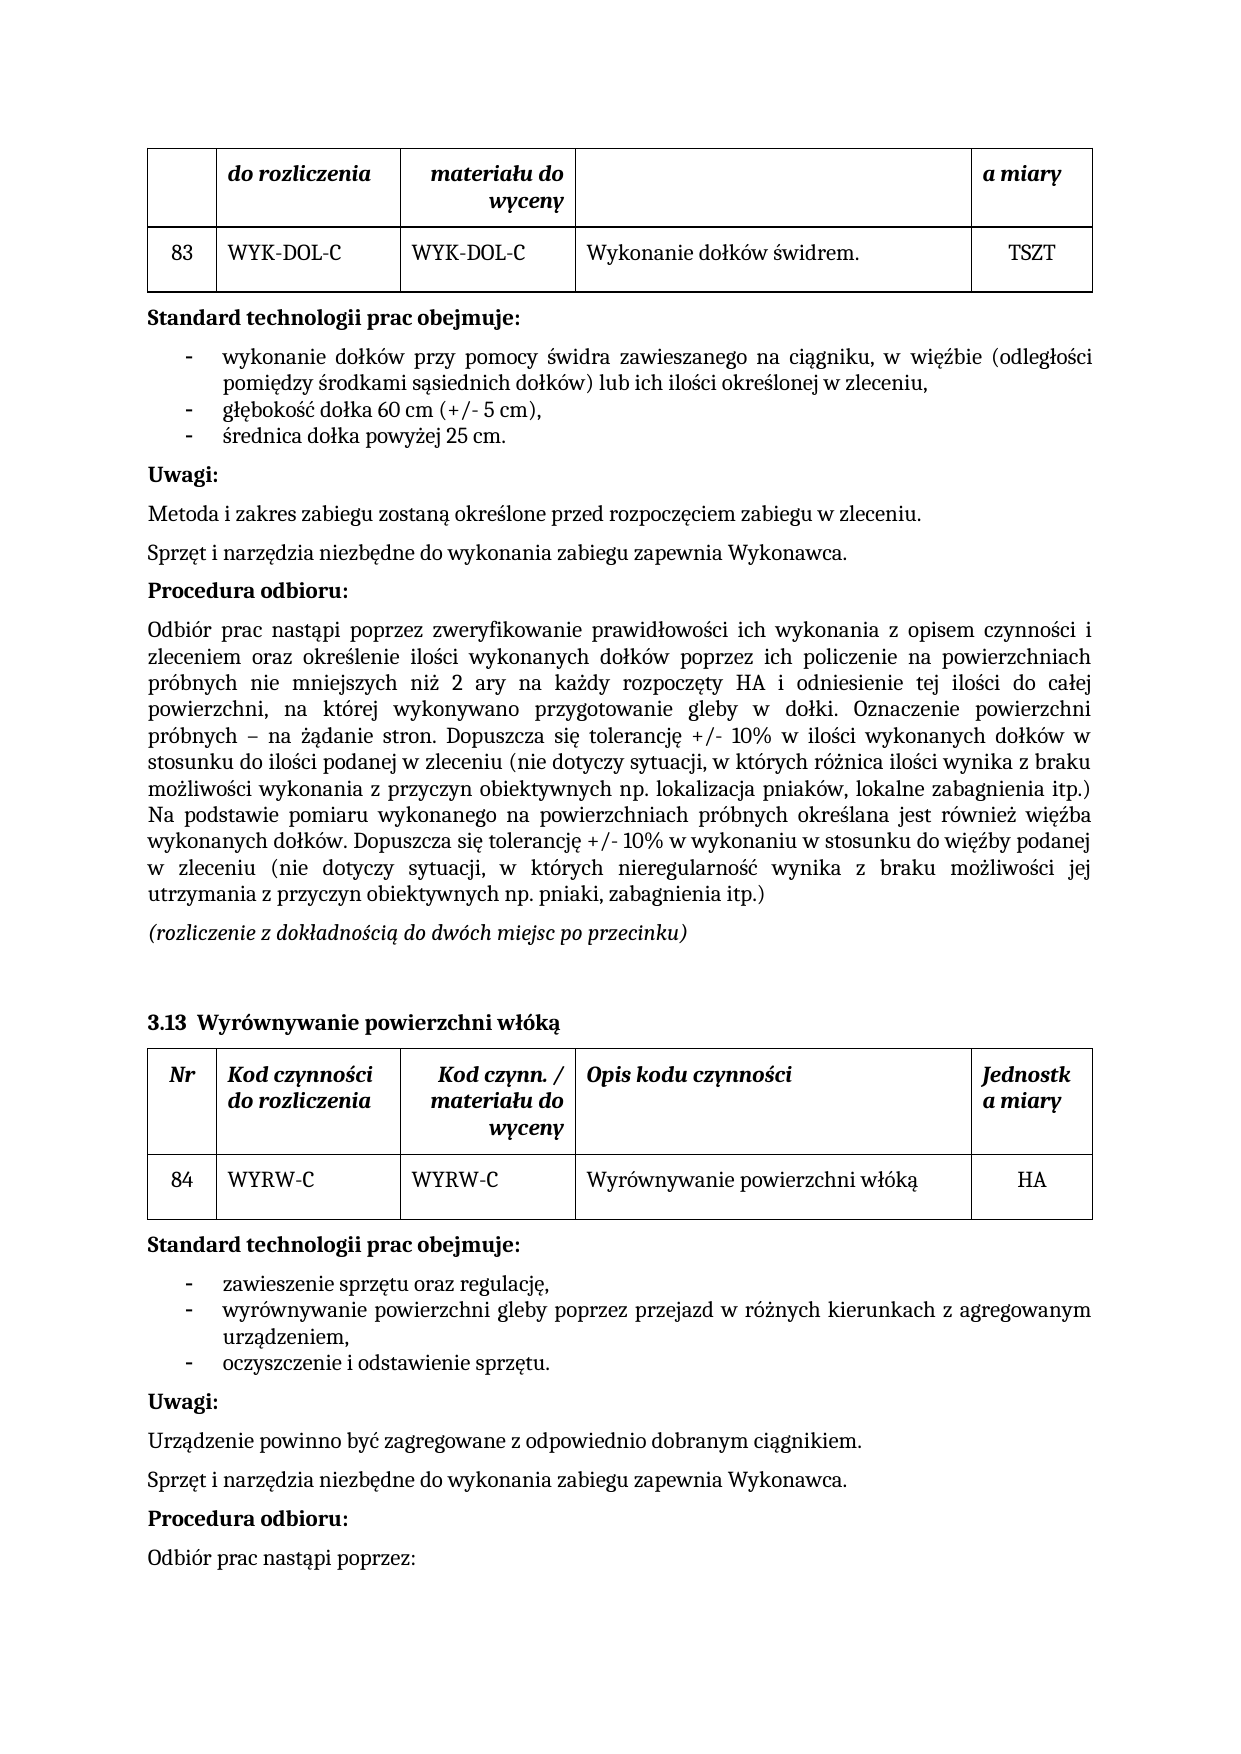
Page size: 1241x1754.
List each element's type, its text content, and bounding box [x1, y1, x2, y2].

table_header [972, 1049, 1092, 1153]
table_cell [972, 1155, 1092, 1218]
text Sprzęt i narzędzia niezbędne do wykonania zabiegu zapewnia Wykonawca. [148, 539, 1093, 566]
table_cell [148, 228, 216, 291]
text Sprzęt i narzędzia niezbędne do wykonania zabiegu zapewnia Wykonawca. [148, 1467, 1093, 1493]
text Procedura odbioru: [148, 578, 1093, 605]
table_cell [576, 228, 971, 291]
text 3.13 Wyrównywanie powierzchni włóką [148, 1009, 1093, 1036]
list średnica dołka powyżej 25 cm. [185, 423, 1093, 449]
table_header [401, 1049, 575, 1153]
list wykonanie dołków przy pomocy świdra zawieszanego na ciągniku, w więźbie (odległości pomiędzy środkami sąsiednich dołków) lub ich ilości określonej w zleceniu, [185, 344, 1093, 397]
text (rozliczenie z dokładnością do dwóch miejsc po przecinku) [148, 919, 1093, 946]
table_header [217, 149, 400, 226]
list zawieszenie sprzętu oraz regulację, [185, 1271, 1093, 1297]
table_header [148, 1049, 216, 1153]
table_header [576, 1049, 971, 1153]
text Urządzenie powinno być zagregowane z odpowiednio dobranym ciągnikiem. [148, 1428, 1093, 1454]
list głębokość dołka 60 cm (+/- 5 cm), [185, 397, 1093, 423]
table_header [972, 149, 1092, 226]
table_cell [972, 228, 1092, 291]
text Odbiór prac nastąpi poprzez zweryfikowanie prawidłowości ich wykonania z opisem czynności i zleceniem oraz określenie ilości wykonanych dołków poprzez ich policzenie na powierzchniach próbnych nie mniejszych niż 2 ary na każdy rozpoczęty HA i odniesienie tej ilości do całej powierzchni, na której wykonywano przygotowanie gleby w dołki. Oznaczenie powierzchni próbnych – na żądanie stron. Dopuszcza się tolerancję +/- 10% w ilości wykonanych dołków w stosunku do ilości podanej w zleceniu (nie dotyczy sytuacji, w których różnica ilości wynika z braku możliwości wykonania z przyczyn obiektywnych np. lokalizacja pniaków, lokalne zabagnienia itp.) Na podstawie pomiaru wykonanego na powierzchniach próbnych określana jest również więźba wykonanych dołków. Dopuszcza się tolerancję +/- 10% w wykonaniu w stosunku do więźby podanej w zleceniu (nie dotyczy sytuacji, w których nieregularność wynika z braku możliwości jej utrzymania z przyczyn obiektywnych np. pniaki, zabagnienia itp.) [148, 617, 1093, 907]
text Standard technologii prac obejmuje: [148, 1232, 1093, 1258]
text Odbiór prac nastąpi poprzez: [148, 1544, 1093, 1571]
text Metoda i zakres zabiegu zostaną określone przed rozpoczęciem zabiegu w zleceniu. [148, 501, 1093, 527]
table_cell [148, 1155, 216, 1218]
text Standard technologii prac obejmuje: [148, 305, 1093, 331]
text Procedura odbioru: [148, 1505, 1093, 1532]
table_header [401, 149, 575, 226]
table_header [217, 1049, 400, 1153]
text Uwagi: [148, 1389, 1093, 1415]
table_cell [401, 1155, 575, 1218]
text Uwagi: [148, 462, 1093, 488]
list oczyszczenie i odstawienie sprzętu. [185, 1350, 1093, 1376]
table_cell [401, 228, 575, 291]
list wyrównywanie powierzchni gleby poprzez przejazd w różnych kierunkach z agregowanym urządzeniem, [185, 1297, 1093, 1350]
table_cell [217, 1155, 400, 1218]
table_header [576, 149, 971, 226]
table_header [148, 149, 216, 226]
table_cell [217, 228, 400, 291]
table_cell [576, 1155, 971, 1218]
